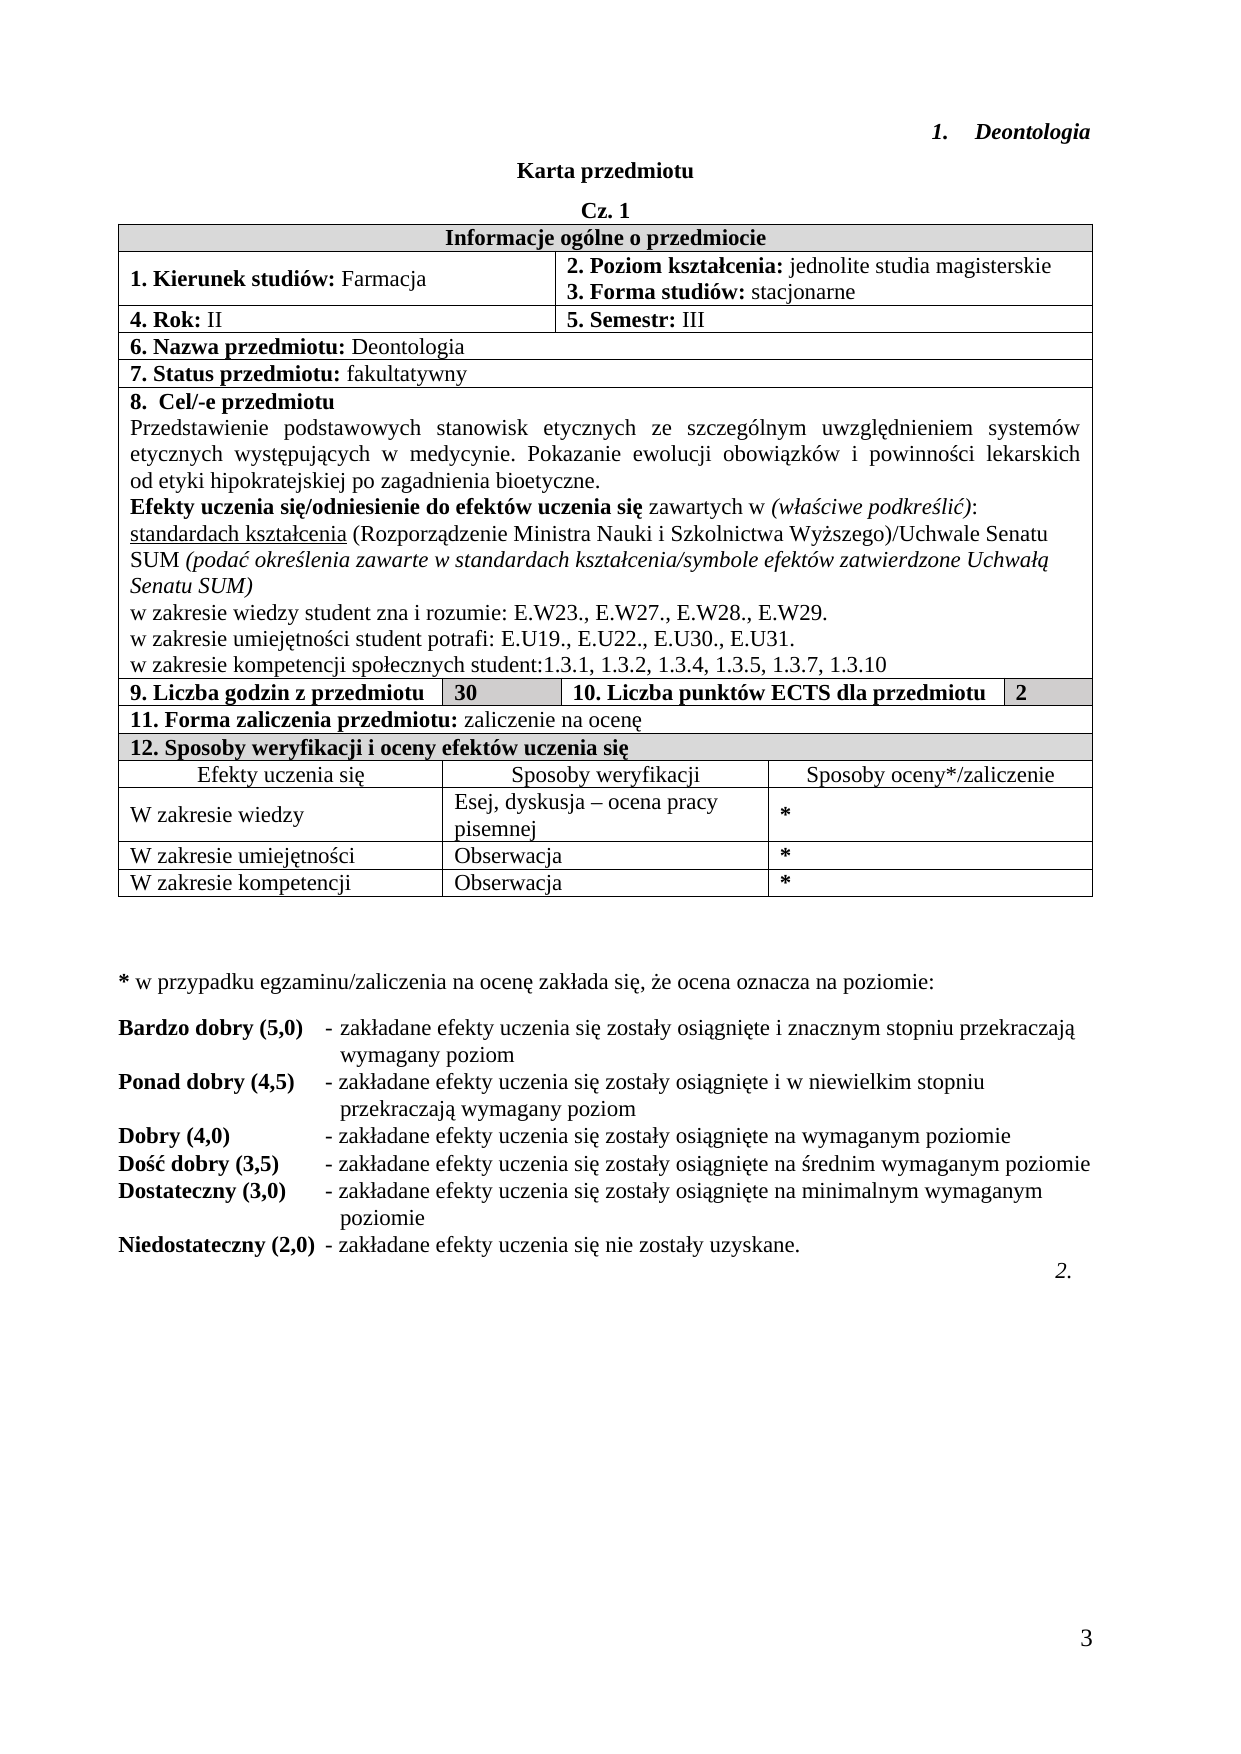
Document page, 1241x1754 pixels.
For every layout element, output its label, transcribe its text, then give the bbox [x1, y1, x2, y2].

table_cell Sposoby weryfikacji [443, 761, 768, 787]
table_cell W zakresie umiejętności [119, 842, 442, 868]
table_cell 2 [1005, 679, 1092, 705]
table_cell * [769, 870, 1092, 896]
table_cell Obserwacja [443, 842, 768, 868]
table_cell 8. Cel/-e przedmiotu Przedstawienie podstawowych stanowisk etycznych ze szczególnym uwzględnieniem systemów etycznych występujących w medycynie. Pokazanie ewolucji obowiązków i powinności lekarskich od etyki hipokratejskiej po zagadnienia bioetyczne. [119, 388, 1092, 493]
table_cell Sposoby oceny*/zaliczenie [769, 761, 1092, 787]
text Dostateczny (3,0) - zakładane efekty uczenia się zostały osiągnięte na minimalnym wymaganym poziomie [118, 1176, 1092, 1230]
table_cell 12. Sposoby weryfikacji i oceny efektów uczenia się [119, 734, 1092, 760]
table_cell 30 [443, 679, 561, 705]
list Deontologia [156, 118, 1092, 144]
table_cell 1. Kierunek studiów: Farmacja [119, 252, 555, 304]
table_cell 4. Rok: II [119, 306, 555, 332]
table_cell * [769, 842, 1092, 868]
text Bardzo dobry (5,0) - zakładane efekty uczenia się zostały osiągnięte i znacznym stopniu przekraczają wymagany poziom [118, 1013, 1092, 1068]
table_cell 2. Poziom kształcenia: jednolite studia magisterskie 3. Forma studiów: stacjonarne [556, 252, 1092, 304]
table_cell 5. Semestr: III [556, 306, 1092, 332]
text Niedostateczny (2,0) - zakładane efekty uczenia się nie zostały uzyskane. [118, 1230, 1092, 1257]
text Dobry (4,0) - zakładane efekty uczenia się zostały osiągnięte na wymaganym poziomie [118, 1122, 1092, 1149]
table_header Informacje ogólne o przedmiocie [119, 225, 1092, 251]
table_cell 6. Nazwa przedmiotu: Deontologia [119, 333, 1092, 359]
text Cz. 1 [118, 197, 1092, 223]
text Karta przedmiotu [118, 158, 1092, 184]
table_cell 7. Status przedmiotu: fakultatywny [119, 360, 1092, 387]
table_cell * [769, 788, 1092, 841]
table_cell W zakresie kompetencji [119, 870, 442, 896]
table_cell Efekty uczenia się [119, 761, 442, 787]
text Ponad dobry (4,5) - zakładane efekty uczenia się zostały osiągnięte i w niewielkim stopniu przekraczają wymagany poziom [118, 1068, 1092, 1122]
text Dość dobry (3,5) - zakładane efekty uczenia się zostały osiągnięte na średnim wymaganym poziomie [118, 1149, 1092, 1176]
table_cell 9. Liczba godzin z przedmiotu [119, 679, 442, 705]
table_cell 10. Liczba punktów ECTS dla przedmiotu [562, 679, 1004, 705]
table_cell Obserwacja [443, 870, 768, 896]
table_cell Esej, dyskusja – ocena pracy pisemnej [443, 788, 768, 841]
table_cell 11. Forma zaliczenia przedmiotu: zaliczenie na ocenę [119, 706, 1092, 732]
text * w przypadku egzaminu/zaliczenia na ocenę zakłada się, że ocena oznacza na poziomie: [118, 968, 1092, 995]
table_cell Efekty uczenia się/odniesienie do efektów uczenia się zawartych w (właściwe podkreślić): standardach kształcenia (Rozporządzenie Ministra Nauki i Szkolnictwa Wyższego)/Uchwale Senatu SUM (podać określenia zawarte w standardach kształcenia/symbole efektów zatwierdzone Uchwałą Senatu SUM) w zakresie wiedzy student zna i rozumie: E.W23., E.W27., E.W28., E.W29. w zakresie umiejętności student potrafi: E.U19., E.U22., E.U30., E.U31. w zakresie kompetencji społecznych student:1.3.1, 1.3.2, 1.3.4, 1.3.5, 1.3.7, 1.3.10 [119, 493, 1092, 678]
table_cell W zakresie wiedzy [119, 788, 442, 841]
